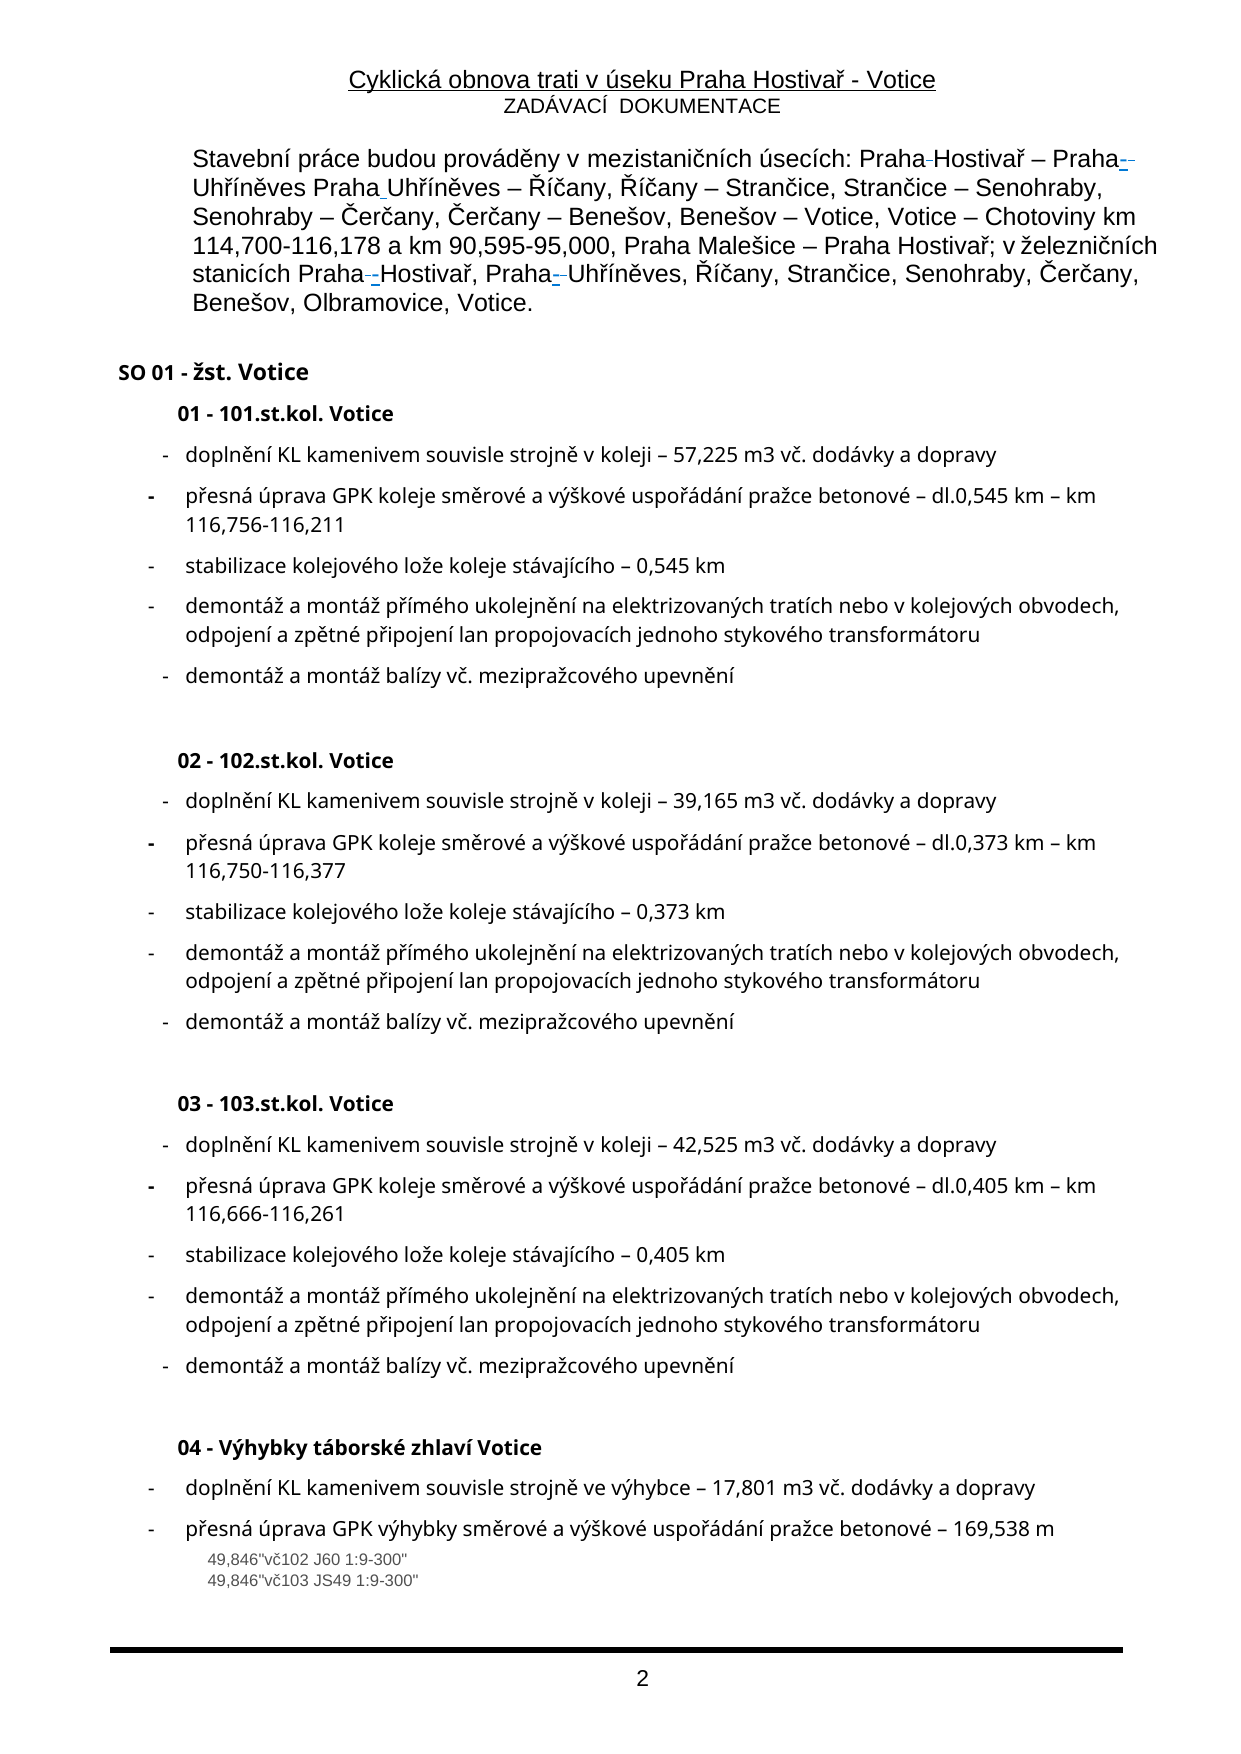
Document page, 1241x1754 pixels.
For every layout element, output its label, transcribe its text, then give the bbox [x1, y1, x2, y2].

list doplnění KL kamenivem souvisle strojně v koleji – 42,525 m3 vč. dodávky a dopravy [162, 1130, 1166, 1158]
list doplnění KL kamenivem souvisle strojně v koleji – 57,225 m3 vč. dodávky a dopravy [162, 440, 1166, 469]
list přesná úprava GPK koleje směrové a výškové uspořádání pražce betonové – dl.0,373 km – km 116,750-116,377 [148, 828, 1166, 884]
table_cell 49,846"vč103 JS49 1:9-300" [200, 1570, 677, 1591]
list demontáž a montáž balízy vč. mezipražcového upevnění [162, 1351, 1166, 1379]
list stabilizace kolejového lože koleje stávajícího – 0,373 km [148, 897, 1166, 925]
list přesná úprava GPK výhybky směrové a výškové uspořádání pražce betonové – 169,538 m [148, 1514, 1166, 1543]
table_header 49,846"vč102 J60 1:9-300" [200, 1549, 677, 1570]
text 01 - 101.st.kol. Votice [118, 399, 1166, 428]
text 03 - 103.st.kol. Votice [162, 1089, 1166, 1118]
text 04 - Výhybky táborské zhlaví Votice [118, 1433, 1166, 1461]
list demontáž a montáž balízy vč. mezipražcového upevnění [162, 661, 1166, 689]
list přesná úprava GPK koleje směrové a výškové uspořádání pražce betonové – dl.0,545 km – km 116,756-116,211 [148, 481, 1166, 538]
text SO 01 - žst. Votice [118, 356, 1166, 387]
list demontáž a montáž přímého ukolejnění na elektrizovaných tratích nebo v kolejových obvodech, odpojení a zpětné připojení lan propojovacích jednoho stykového transformátoru [148, 938, 1166, 995]
text Stavební práce budou prováděny v mezistaničních úsecích: Praha Hostivař – Praha- Uhříněves Praha Uhříněves – Říčany, Říčany – Strančice, Strančice – Senohraby, Senohraby – Čerčany, Čerčany – Benešov, Benešov – Votice, Votice – Chotoviny km 114,700-116,178 a km 90,595-95,000, Praha Malešice – Praha Hostivař; v železničních stanicích Praha -Hostivař, Praha- Uhříněves, Říčany, Strančice, Senohraby, Čerčany, Benešov, Olbramovice, Votice. [541, 144, 1166, 317]
list přesná úprava GPK koleje směrové a výškové uspořádání pražce betonové – dl.0,405 km – km 116,666-116,261 [148, 1171, 1166, 1228]
text 02 - 102.st.kol. Votice [118, 746, 1166, 774]
list stabilizace kolejového lože koleje stávajícího – 0,545 km [148, 551, 1166, 579]
list demontáž a montáž přímého ukolejnění na elektrizovaných tratích nebo v kolejových obvodech, odpojení a zpětné připojení lan propojovacích jednoho stykového transformátoru [148, 592, 1166, 648]
list demontáž a montáž přímého ukolejnění na elektrizovaných tratích nebo v kolejových obvodech, odpojení a zpětné připojení lan propojovacích jednoho stykového transformátoru [148, 1281, 1166, 1338]
list doplnění KL kamenivem souvisle strojně ve výhybce – 17,801 m3 vč. dodávky a dopravy [148, 1473, 1166, 1502]
list demontáž a montáž balízy vč. mezipražcového upevnění [162, 1007, 1166, 1036]
list stabilizace kolejového lože koleje stávajícího – 0,405 km [148, 1240, 1166, 1269]
list doplnění KL kamenivem souvisle strojně v koleji – 39,165 m3 vč. dodávky a dopravy [162, 787, 1166, 815]
